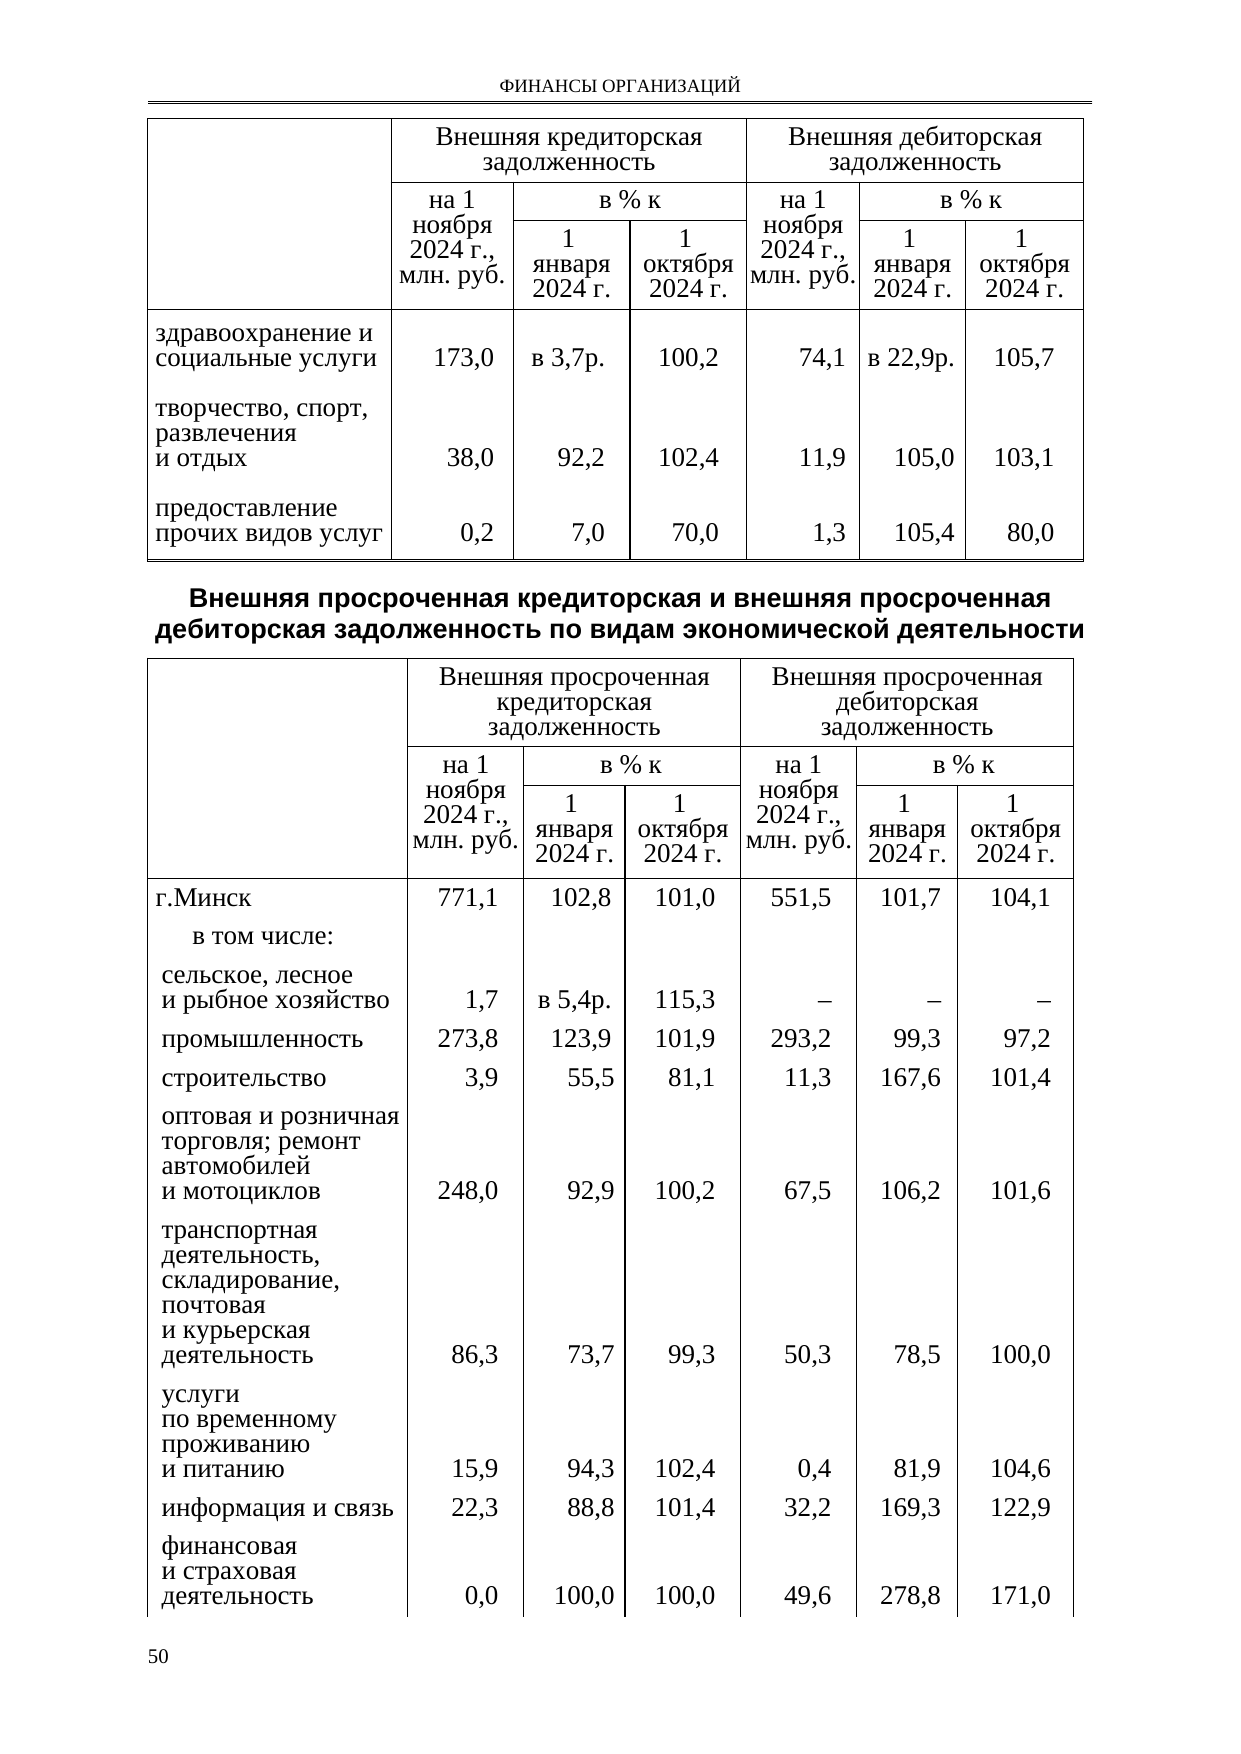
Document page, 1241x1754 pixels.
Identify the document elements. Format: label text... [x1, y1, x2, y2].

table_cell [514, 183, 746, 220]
text Внешняя просроченная кредиторская и внешняя просроченная дебиторская задолженность по видам экономической деятельности [148, 583, 1092, 645]
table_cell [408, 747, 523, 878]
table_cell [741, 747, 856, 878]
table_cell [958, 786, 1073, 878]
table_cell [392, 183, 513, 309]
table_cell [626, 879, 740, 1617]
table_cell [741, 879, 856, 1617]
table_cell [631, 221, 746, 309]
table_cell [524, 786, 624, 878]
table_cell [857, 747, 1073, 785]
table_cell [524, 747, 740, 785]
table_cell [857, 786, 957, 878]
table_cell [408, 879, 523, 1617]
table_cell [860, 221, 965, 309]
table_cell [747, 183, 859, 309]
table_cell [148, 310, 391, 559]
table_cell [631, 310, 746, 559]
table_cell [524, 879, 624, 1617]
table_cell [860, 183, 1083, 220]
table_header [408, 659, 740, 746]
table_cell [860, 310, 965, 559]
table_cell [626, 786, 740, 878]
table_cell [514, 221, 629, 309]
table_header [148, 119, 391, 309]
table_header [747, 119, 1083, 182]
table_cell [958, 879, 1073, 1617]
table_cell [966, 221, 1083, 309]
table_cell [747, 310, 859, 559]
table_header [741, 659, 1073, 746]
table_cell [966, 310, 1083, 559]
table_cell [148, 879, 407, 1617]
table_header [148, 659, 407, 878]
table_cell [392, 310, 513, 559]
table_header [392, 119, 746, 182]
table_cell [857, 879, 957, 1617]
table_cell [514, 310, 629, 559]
